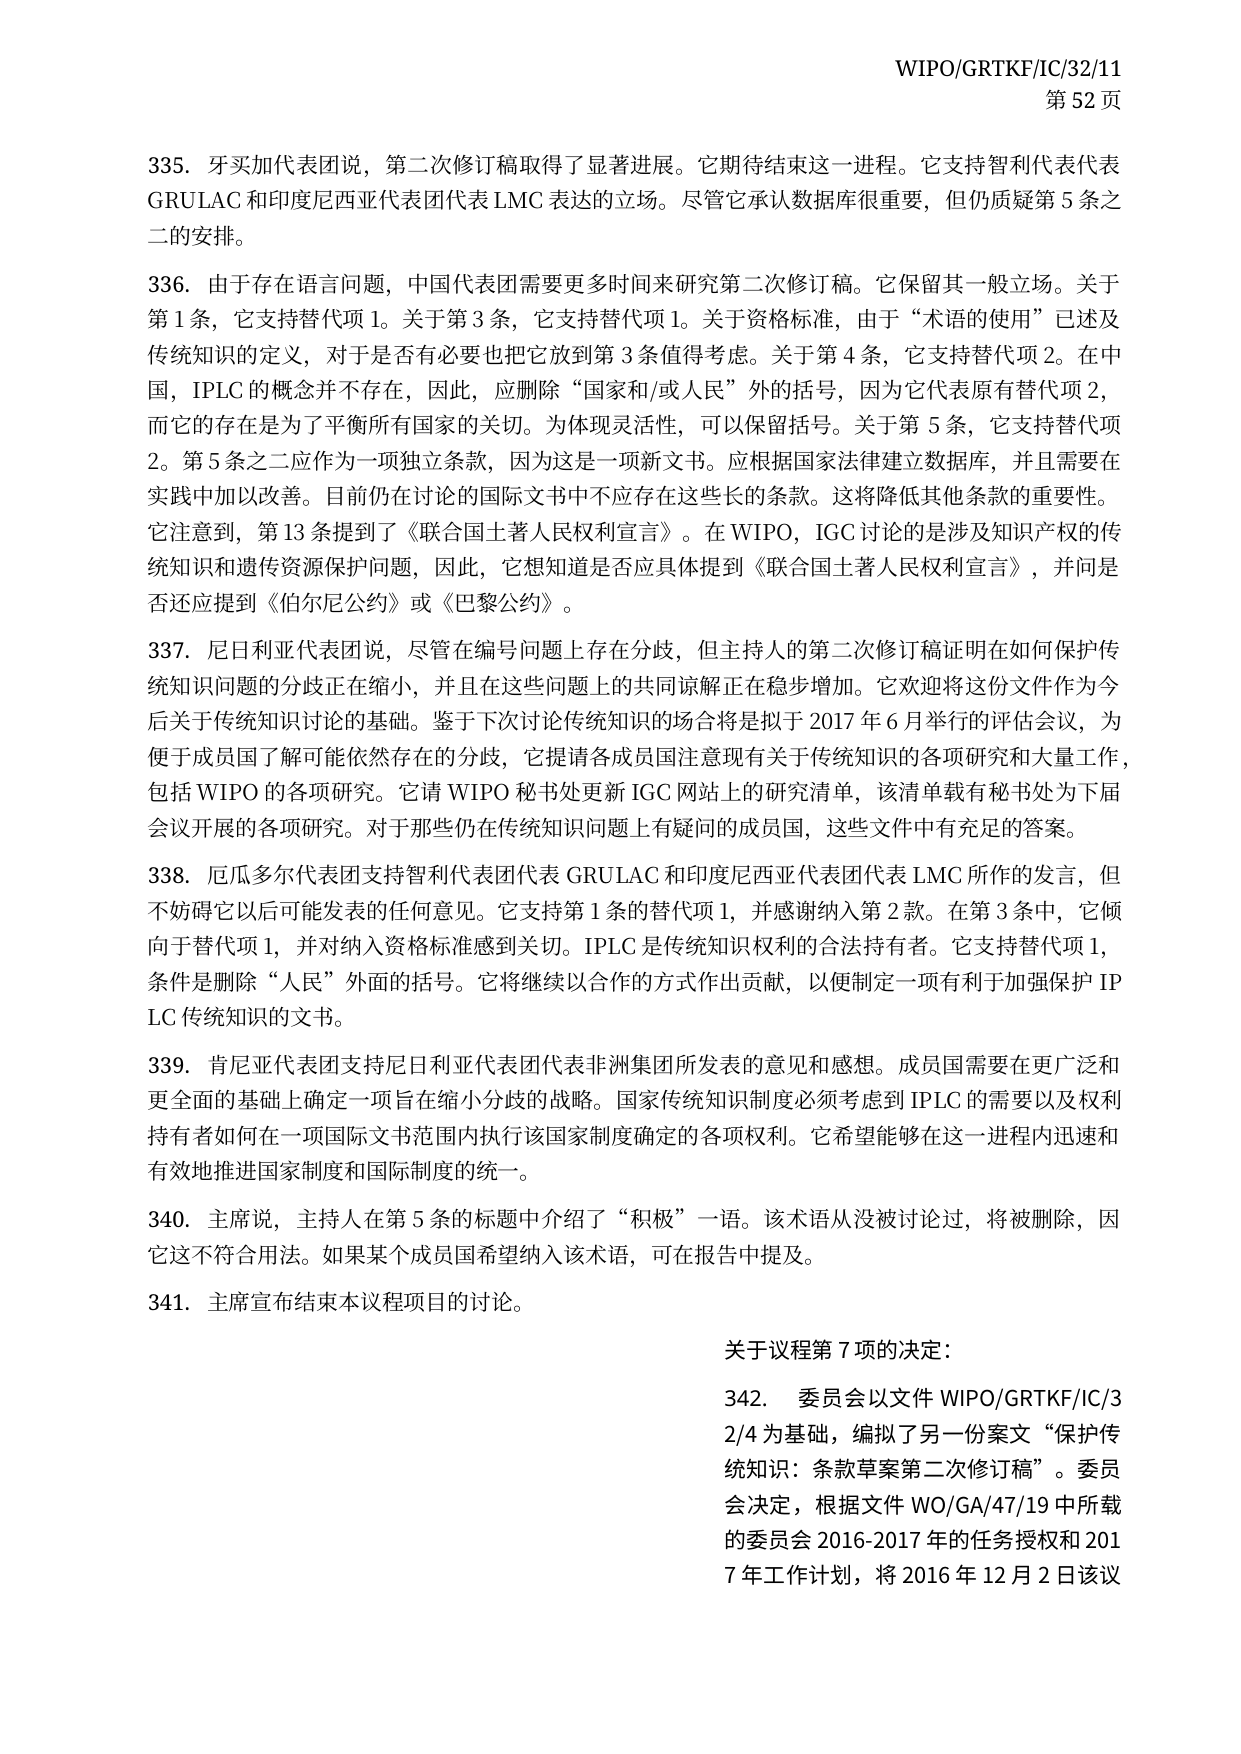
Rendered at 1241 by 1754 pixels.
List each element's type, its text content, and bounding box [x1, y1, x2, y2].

list 关于议程第7项的决定： [724, 1330, 1122, 1365]
list 牙买加代表团说，第二次修订稿取得了显著进展。它期待结束这一进程。它支持智利代表代表GRULAC和印度尼西亚代表团代表LMC表达的立场。尽管它承认数据库很重要，但仍质疑第5条之二的安排。 [148, 144, 1122, 251]
list 厄瓜多尔代表团支持智利代表团代表GRULAC和印度尼西亚代表团代表LMC所作的发言，但不妨碍它以后可能发表的任何意见。它支持第1条的替代项1，并感谢纳入第2款。在第3条中，它倾向于替代项1，并对纳入资格标准感到关切。IPLC是传统知识权利的合法持有者。它支持替代项1，条件是删除“人民”外面的括号。它将继续以合作的方式作出贡献，以便制定一项有利于加强保护IPLC传统知识的文书。 [148, 855, 1122, 1032]
list 主席宣布结束本议程项目的讨论。 [148, 1282, 1122, 1317]
list 尼日利亚代表团说，尽管在编号问题上存在分歧，但主持人的第二次修订稿证明在如何保护传统知识问题的分歧正在缩小，并且在这些问题上的共同谅解正在稳步增加。它欢迎将这份文件作为今后关于传统知识讨论的基础。鉴于下次讨论传统知识的场合将是拟于2017年6月举行的评估会议，为便于成员国了解可能依然存在的分歧，它提请各成员国注意现有关于传统知识的各项研究和大量工作，包括WIPO的各项研究。它请WIPO秘书处更新IGC网站上的研究清单，该清单载有秘书处为下届会议开展的各项研究。对于那些仍在传统知识问题上有疑问的成员国，这些文件中有充足的答案。 [148, 630, 1122, 842]
list 肯尼亚代表团支持尼日利亚代表团代表非洲集团所发表的意见和感想。成员国需要在更广泛和更全面的基础上确定一项旨在缩小分歧的战略。国家传统知识制度必须考虑到IPLC的需要以及权利持有者如何在一项国际文书范围内执行该国家制度确定的各项权利。它希望能够在这一进程内迅速和有效地推进国家制度和国际制度的统一。 [148, 1044, 1122, 1186]
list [724, 1378, 1122, 1590]
list 由于存在语言问题，中国代表团需要更多时间来研究第二次修订稿。它保留其一般立场。关于第1条，它支持替代项1。关于第3条，它支持替代项1。关于资格标准，由于“术语的使用”已述及传统知识的定义，对于是否有必要也把它放到第3条值得考虑。关于第4条，它支持替代项2。在中国，IPLC的概念并不存在，因此，应删除“国家和/或人民”外的括号，因为它代表原有替代项2，而它的存在是为了平衡所有国家的关切。为体现灵活性，可以保留括号。关于第5条，它支持替代项2。第5条之二应作为一项独立条款，因为这是一项新文书。应根据国家法律建立数据库，并且需要在实践中加以改善。目前仍在讨论的国际文书中不应存在这些长的条款。这将降低其他条款的重要性。它注意到，第13条提到了《联合国土著人民权利宣言》。在WIPO，IGC讨论的是涉及知识产权的传统知识和遗传资源保护问题，因此，它想知道是否应具体提到《联合国土著人民权利宣言》，并问是否还应提到《伯尔尼公约》或《巴黎公约》。 [148, 263, 1122, 617]
list 主席说，主持人在第5条的标题中介绍了“积极”一语。该术语从没被讨论过，将被删除，因它这不符合用法。如果某个成员国希望纳入该术语，可在报告中提及。 [148, 1198, 1122, 1269]
